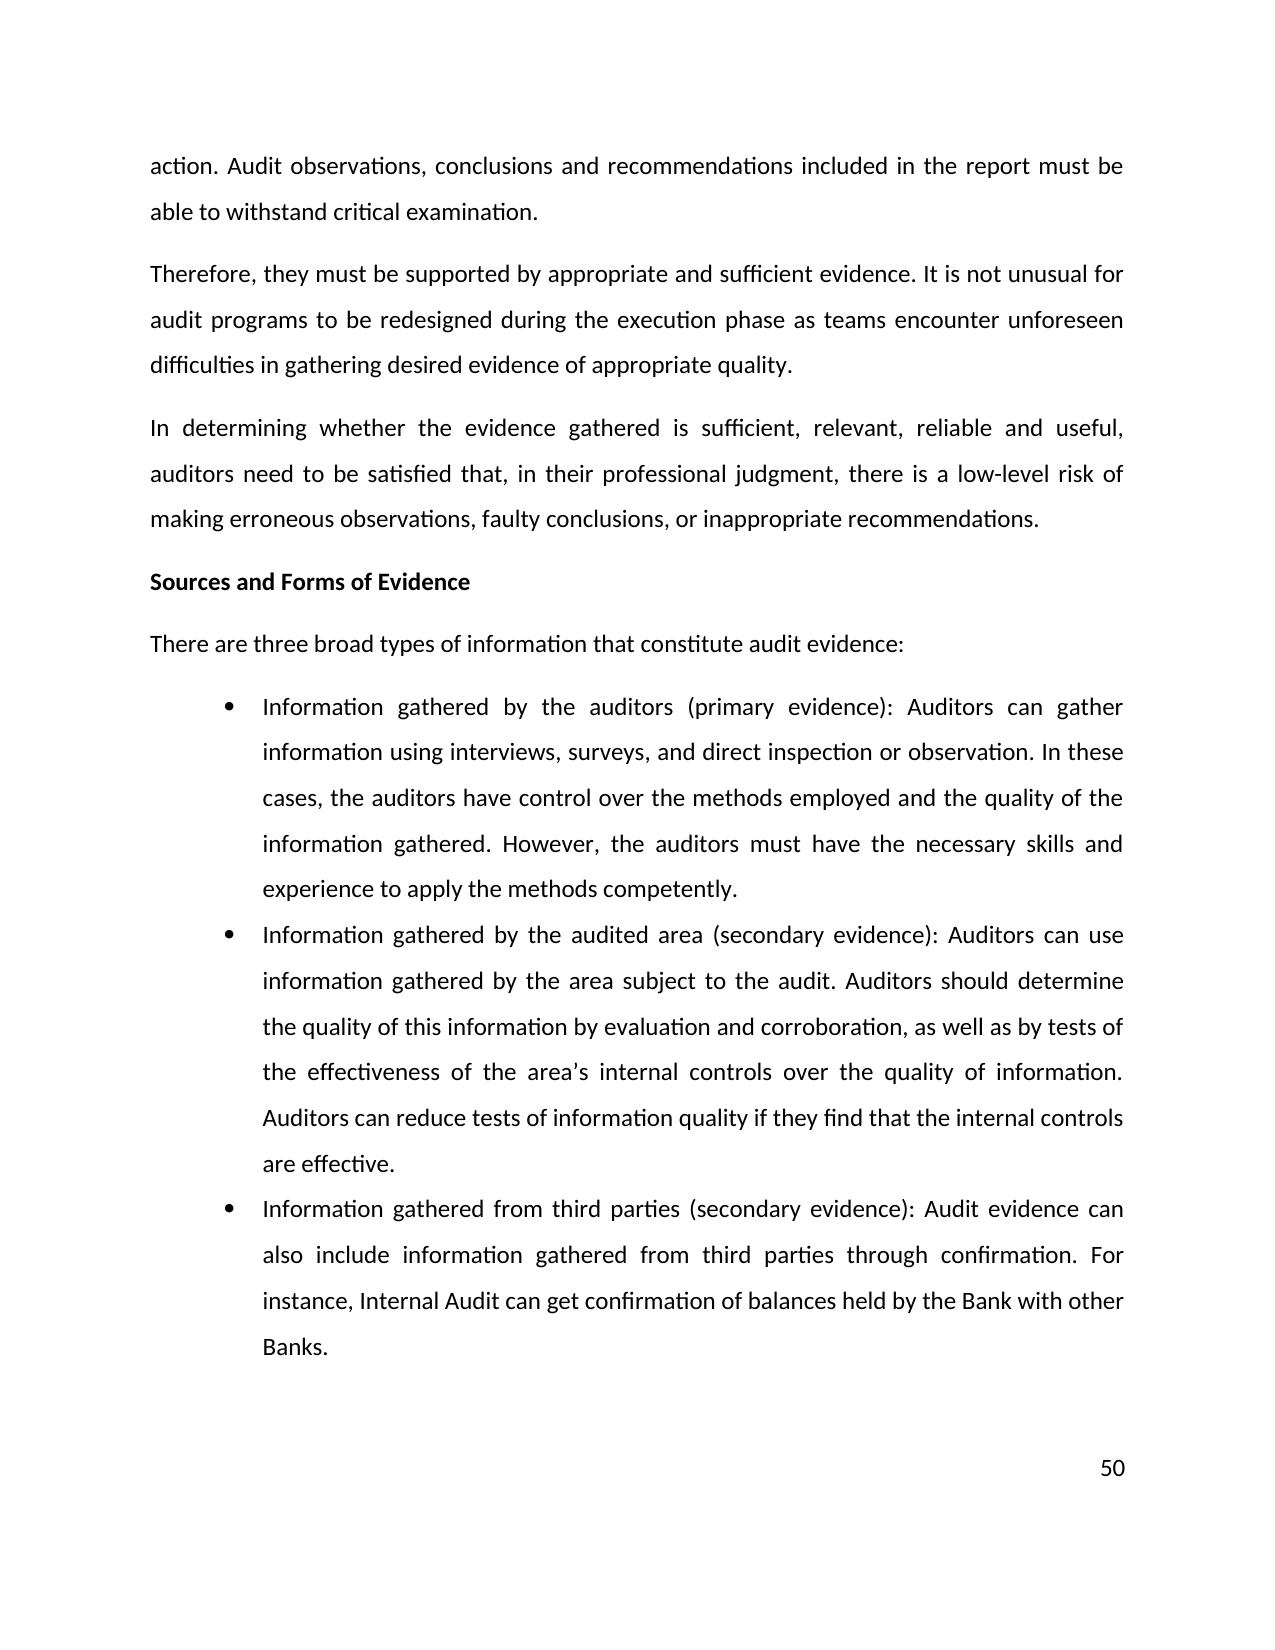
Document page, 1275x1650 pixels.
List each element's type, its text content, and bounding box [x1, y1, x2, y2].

text There are three broad types of information that constitute audit evidence: [150, 628, 1125, 659]
text Sources and Forms of Evidence [150, 566, 1125, 596]
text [150, 150, 1125, 226]
list Information gathered by the auditors (primary evidence): Auditors can gather information using interviews, surveys, and direct inspection or observation. In these cases, the auditors have control over the methods employed and the quality of the information gathered. However, the auditors must have the necessary skills and experience to apply the methods competently. [225, 691, 1125, 904]
text Therefore, they must be supported by appropriate and sufficient evidence. It is not unusual for audit programs to be redesigned during the execution phase as teams encounter unforeseen difficulties in gathering desired evidence of appropriate quality. [150, 258, 1125, 380]
text In determining whether the evidence gathered is sufficient, relevant, reliable and useful, auditors need to be satisfied that, in their professional judgment, there is a low-level risk of making erroneous observations, faulty conclusions, or inappropriate recommendations. [150, 412, 1125, 534]
list Information gathered from third parties (secondary evidence): Audit evidence can also include information gathered from third parties through confirmation. For instance, Internal Audit can get confirmation of balances held by the Bank with other Banks. [225, 1194, 1125, 1361]
list Information gathered by the audited area (secondary evidence): Auditors can use information gathered by the area subject to the audit. Auditors should determine the quality of this information by evaluation and corroboration, as well as by tests of the effectiveness of the area’s internal controls over the quality of information. Auditors can reduce tests of information quality if they find that the internal controls are effective. [225, 919, 1125, 1178]
